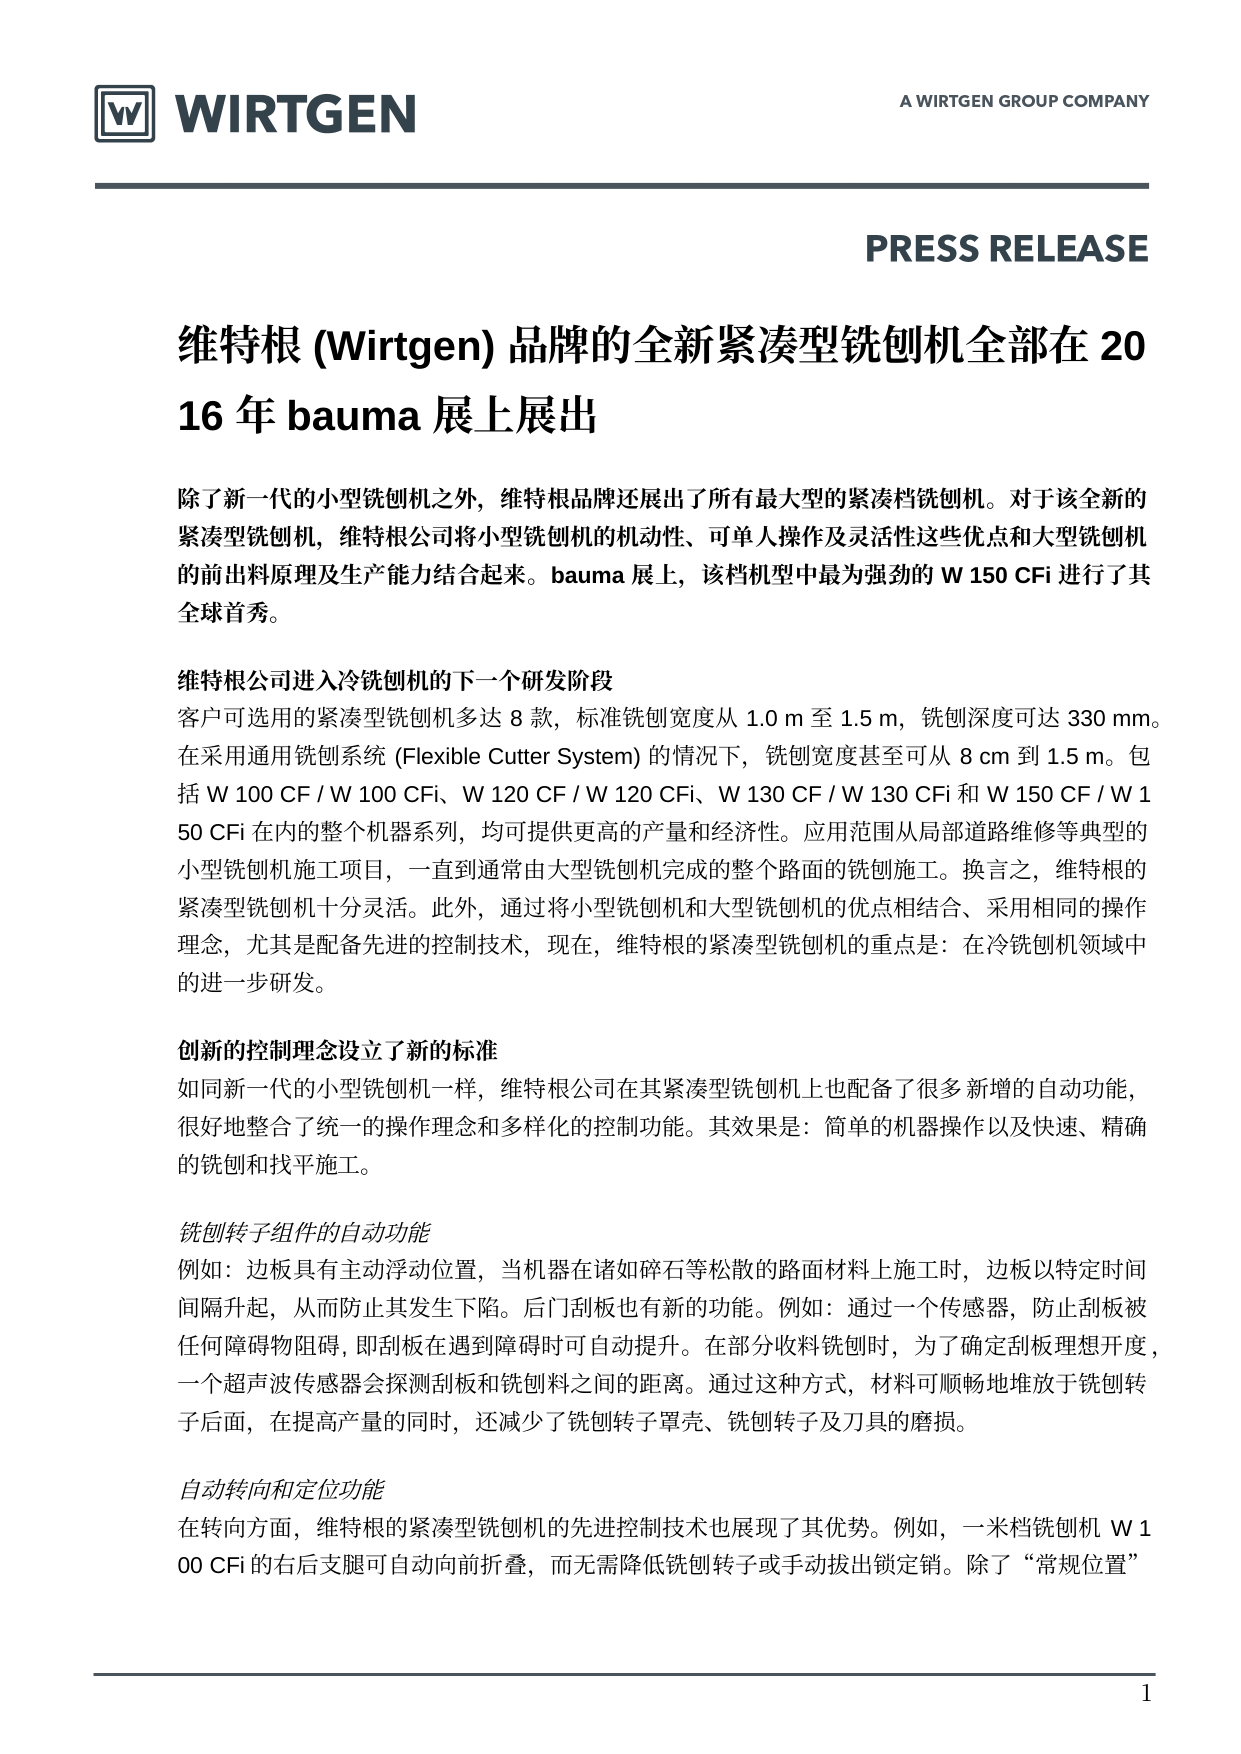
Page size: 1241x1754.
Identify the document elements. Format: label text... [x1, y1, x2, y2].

text 客户可选用的紧凑型铣刨机多达 8 款，标准铣刨宽度从 1.0 m 至 1.5 m，铣刨深度可达 330 mm。在采用通用铣刨系统 (Flexible Cutter System) 的情况下，铣刨宽度甚至可从 8 cm 到 1.5 m。包括 W 100 CF / W 100 CFi、W 120 CF / W 120 CFi、W 130 CF / W 130 CFi 和 W 150 CF / W 150 CFi 在内的整个机器系列，均可提供更高的产量和经济性。应用范围从局部道路维修等典型的小型铣刨机施工项目，一直到通常由大型铣刨机完成的整个路面的铣刨施工。换言之，维特根的紧凑型铣刨机十分灵活。此外，通过将小型铣刨机和大型铣刨机的优点相结合、采用相同的操作理念，尤其是配备先进的控制技术，现在，维特根的紧凑型铣刨机的重点是：在冷铣刨机领域中的进一步研发。 [177, 701, 1152, 998]
text 创新的控制理念设立了新的标准 [177, 1033, 1152, 1066]
text 维特根公司进入冷铣刨机的下一个研发阶段 [177, 663, 1152, 696]
text 铣刨转子组件的自动功能 [177, 1215, 1152, 1248]
picture [65, 1664, 1175, 1684]
text 自动转向和定位功能 [177, 1472, 1152, 1505]
text 除了新一代的小型铣刨机之外，维特根品牌还展出了所有最大型的紧凑档铣刨机。对于该全新的紧凑型铣刨机，维特根公司将小型铣刨机的机动性、可单人操作及灵活性这些优点和大型铣刨机的前出料原理及生产能力结合起来。bauma 展上，该档机型中最为强劲的 W 150 CFi 进行了其全球首秀。 [177, 481, 1152, 628]
picture [75, 57, 1168, 276]
text 维特根 (Wirtgen) 品牌的全新紧凑型铣刨机全部在 2016 年 bauma 展上展出 [177, 313, 1152, 442]
text 如同新一代的小型铣刨机一样，维特根公司在其紧凑型铣刨机上也配备了很多新增的自动功能，很好地整合了统一的操作理念和多样化的控制功能。其效果是：简单的机器操作以及快速、精确的铣刨和找平施工。 [177, 1071, 1152, 1179]
text 例如：边板具有主动浮动位置，当机器在诸如碎石等松散的路面材料上施工时，边板以特定时间间隔升起，从而防止其发生下陷。后门刮板也有新的功能。例如：通过一个传感器，防止刮板被任何障碍物阻碍, 即刮板在遇到障碍时可自动提升。在部分收料铣刨时，为了确定刮板理想开度，一个超声波传感器会探测刮板和铣刨料之间的距离。通过这种方式，材料可顺畅地堆放于铣刨转子后面，在提高产量的同时，还减少了铣刨转子罩壳、铣刨转子及刀具的磨损。 [177, 1252, 1152, 1437]
